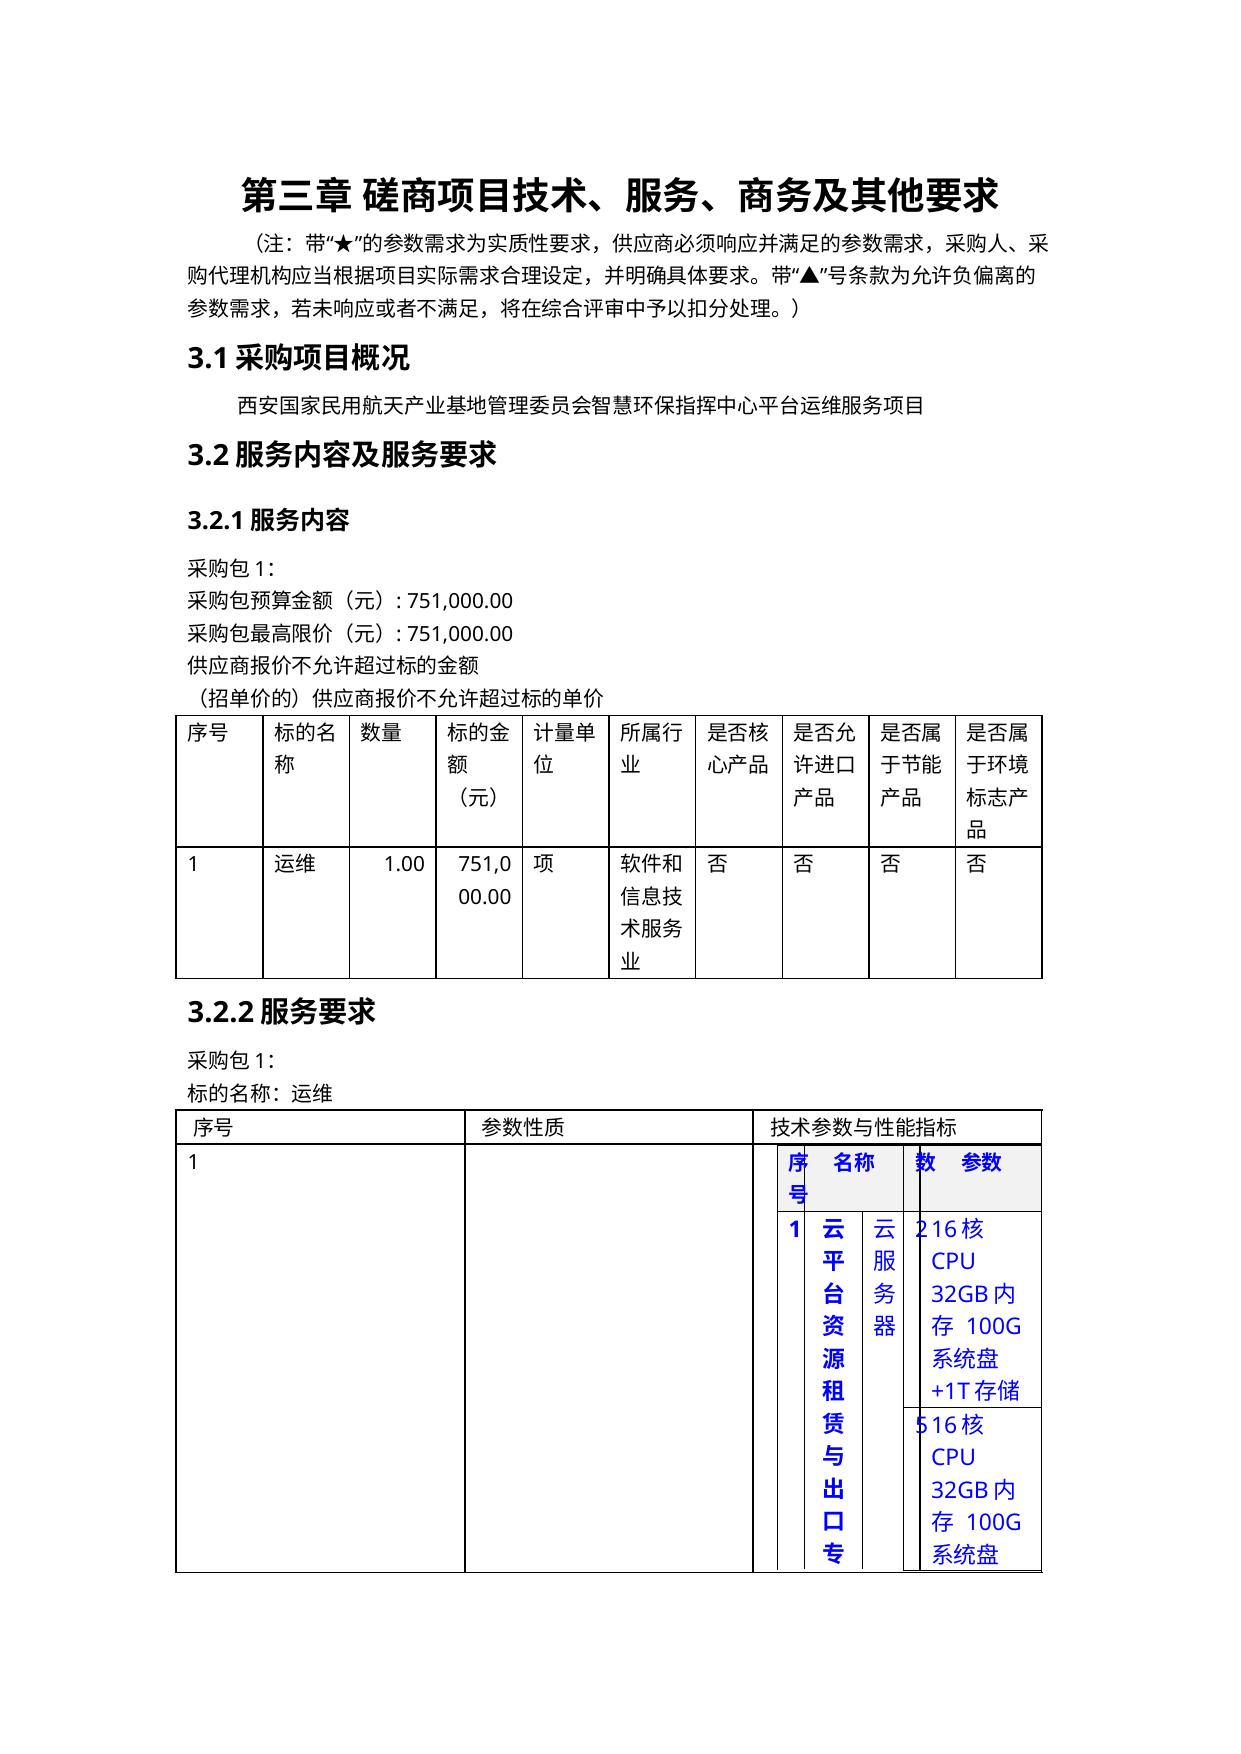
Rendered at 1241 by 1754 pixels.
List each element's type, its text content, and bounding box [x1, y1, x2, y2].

table_cell 否 [956, 848, 1041, 978]
table_cell 1 [177, 848, 262, 978]
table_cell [921, 1408, 1041, 1570]
text （招单价的）供应商报价不允许超过标的单价 [187, 682, 1053, 714]
table_header 所属行业 [610, 716, 695, 846]
table_header 标的名称 [264, 716, 349, 846]
table_cell 否 [783, 848, 868, 978]
table_header 序号 [177, 1111, 464, 1143]
table_cell 否 [696, 848, 782, 978]
table_header 参数性质 [466, 1111, 752, 1143]
text 采购包预算金额（元）: 751,000.00 [187, 584, 1053, 617]
table_cell 751,000.00 [437, 848, 522, 978]
text 西安国家民用航天产业基地管理委员会智慧环保指挥中心平台运维服务项目 [187, 389, 1053, 422]
table_cell 1 [177, 1145, 464, 1571]
text 标的名称：运维 [187, 1077, 1053, 1109]
text 3.2.1服务内容 [187, 487, 1053, 552]
text 3.1采购项目概况 [187, 324, 1053, 389]
text 采购包1： [187, 1044, 1053, 1077]
table_cell 项 [523, 848, 608, 978]
table_header 是否属于节能产品 [870, 716, 955, 846]
table_cell 软件和信息技术服务业 [610, 848, 695, 978]
text 采购包最高限价（元）: 751,000.00 [187, 617, 1053, 649]
table_cell 否 [870, 848, 955, 978]
text 采购包1： [187, 552, 1053, 584]
table_cell 运维 [264, 848, 349, 978]
table_header 序号 [177, 716, 262, 846]
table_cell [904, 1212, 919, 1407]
table_header 是否属于环境标志产品 [956, 716, 1041, 846]
text 第三章 磋商项目技术、服务、商务及其他要求 [187, 162, 1053, 227]
table_header 计量单位 [523, 716, 608, 846]
table_header 标的金额 （元） [437, 716, 522, 846]
table_header 技术参数与性能指标 [754, 1111, 1041, 1143]
text 3.2.2服务要求 [187, 979, 1053, 1044]
text 3.2服务内容及服务要求 [187, 422, 1053, 487]
text 供应商报价不允许超过标的金额 [187, 649, 1053, 682]
table_cell 1.00 [350, 848, 435, 978]
table_cell [466, 1145, 752, 1571]
table_header 数量 [350, 716, 435, 846]
text （注：带“★”的参数需求为实质性要求，供应商必须响应并满足的参数需求，采购人、采购代理机构应当根据项目实际需求合理设定，并明确具体要求。带“▲”号条款为允许负偏离的参数需求，若未响应或者不满足，将在综合评审中予以扣分处理。） [187, 227, 1053, 324]
table_header 是否核心产品 [696, 716, 782, 846]
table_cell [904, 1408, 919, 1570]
table_header 是否允许进口产品 [783, 716, 868, 846]
